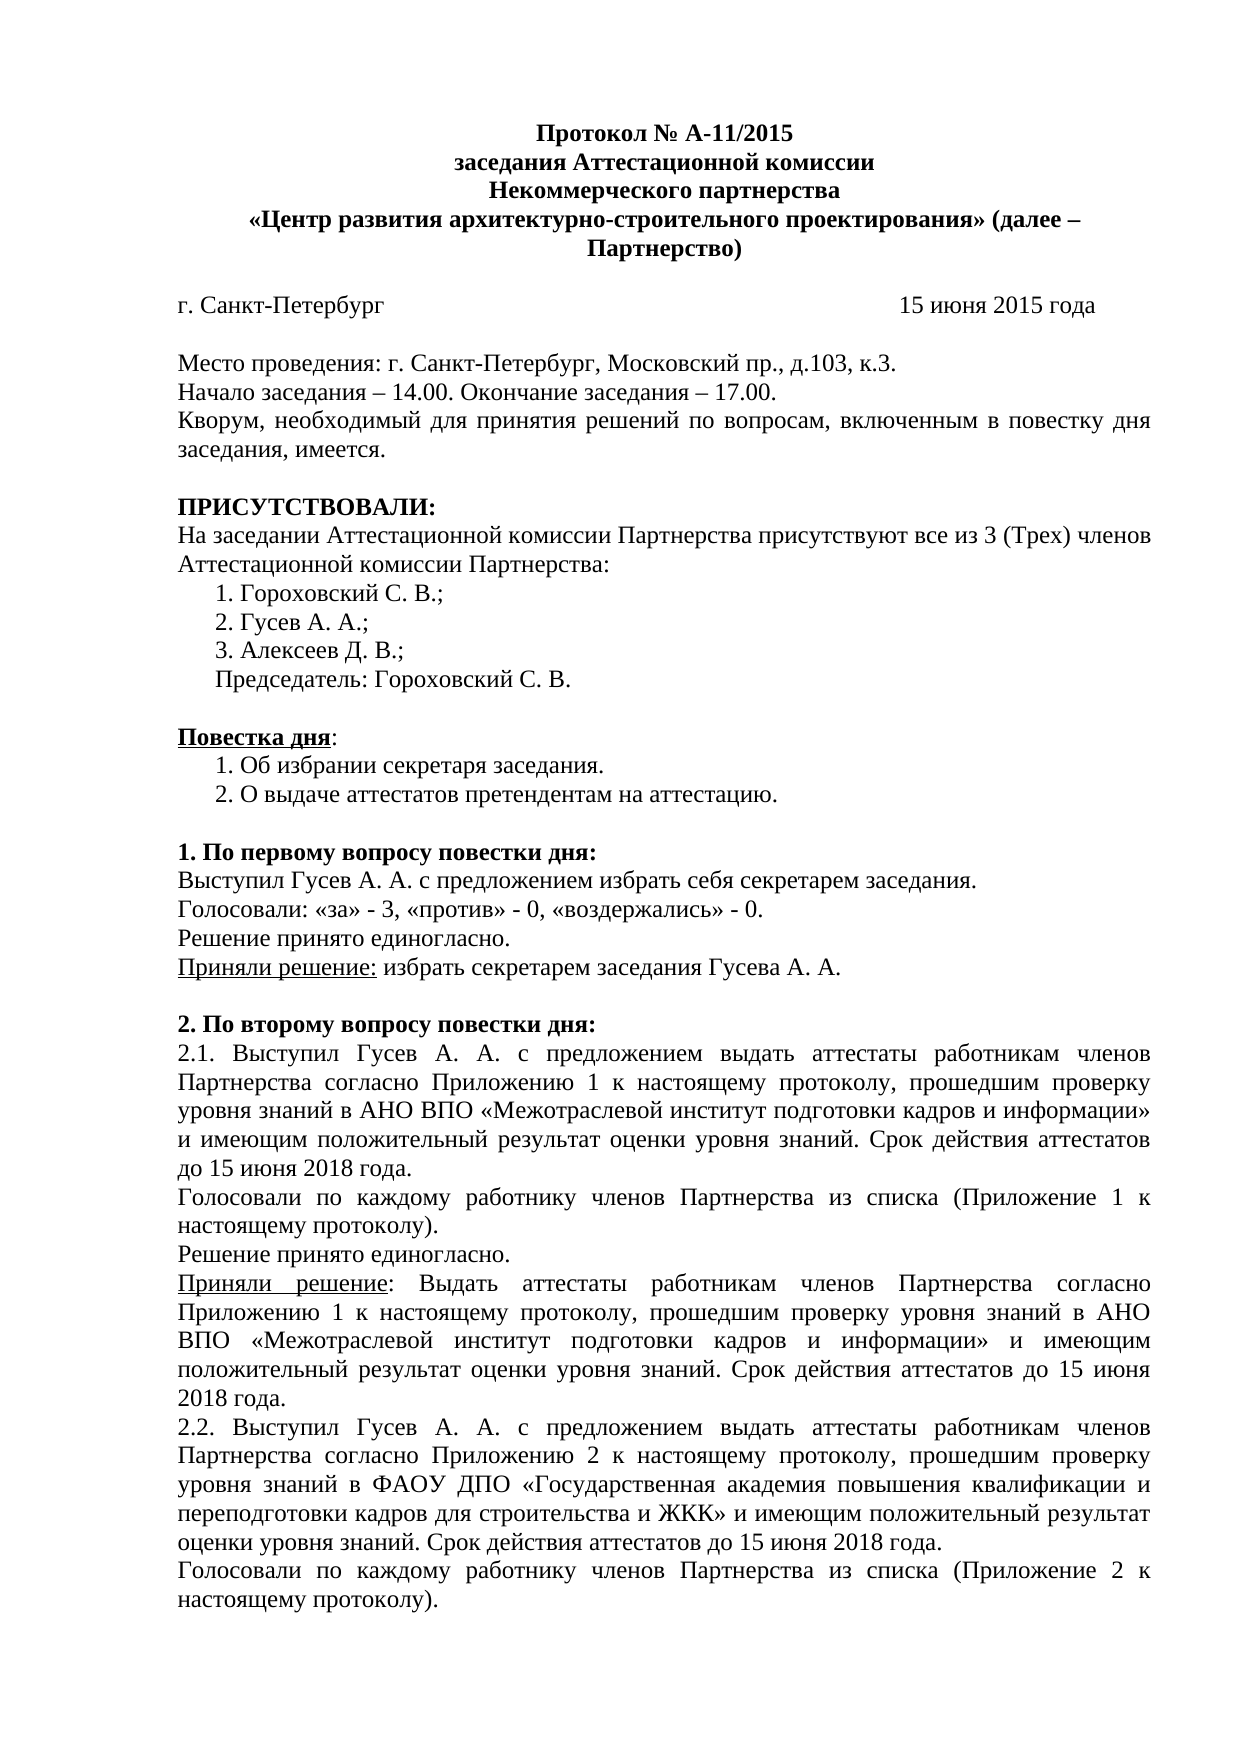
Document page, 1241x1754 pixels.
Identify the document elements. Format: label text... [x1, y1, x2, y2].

text 2.2. Выступил Гусев А. А. с предложением выдать аттестаты работникам членов Партнерства согласно Приложению 2 к настоящему протоколу, прошедшим проверку уровня знаний в ФАОУ ДПО «Государственная академия повышения квалификации и переподготовки кадров для строительства и ЖКК» и имеющим положительный результат оценки уровня знаний. Срок действия аттестатов до 15 июня 2018 года. [177, 1412, 1152, 1556]
text Место проведения: г. Санкт-Петербург, Московский пр., д.103, к.3. [177, 348, 1152, 377]
text Приняли решение: Выдать аттестаты работникам членов Партнерства согласно Приложению 1 к настоящему протоколу, прошедшим проверку уровня знаний в АНО ВПО «Межотраслевой институт подготовки кадров и информации» и имеющим положительный результат оценки уровня знаний. Срок действия аттестатов до 15 июня 2018 года. [177, 1268, 1152, 1412]
text 1. По первому вопросу повестки дня: [177, 837, 1152, 866]
text 2.1. Выступил Гусев А. А. с предложением выдать аттестаты работникам членов Партнерства согласно Приложению 1 к настоящему протоколу, прошедшим проверку уровня знаний в АНО ВПО «Межотраслевой институт подготовки кадров и информации» и имеющим положительный результат оценки уровня знаний. Срок действия аттестатов до 15 июня 2018 года. [177, 1038, 1152, 1182]
text Голосовали по каждому работнику членов Партнерства из списка (Приложение 2 к настоящему протоколу). [177, 1556, 1152, 1613]
text г. Санкт-Петербург 15 июня 2015 года [177, 291, 1152, 319]
text 3. Алексеев Д. В.; [215, 636, 1152, 664]
text Начало заседания – 14.00. Окончание заседания – 17.00. [177, 377, 1152, 406]
text Голосовали: «за» - 3, «против» - 0, «воздержались» - 0. [177, 894, 1152, 923]
text Решение принято единогласно. [177, 1239, 1152, 1268]
text Председатель: Гороховский С. В. [215, 664, 1152, 693]
text Кворум, необходимый для принятия решений по вопросам, включенным в повестку дня заседания, имеется. [177, 406, 1152, 463]
text На заседании Аттестационной комиссии Партнерства присутствуют все из 3 (Трех) членов Аттестационной комиссии Партнерства: [177, 521, 1152, 578]
text Повестка дня: [177, 722, 1152, 751]
text 1. Гороховский С. В.; [215, 578, 1152, 607]
text Некоммерческого партнерства [177, 176, 1152, 204]
text Голосовали по каждому работнику членов Партнерства из списка (Приложение 1 к настоящему протоколу). [177, 1182, 1152, 1239]
text «Центр развития архитектурно-строительного проектирования» (далее – Партнерство) [177, 204, 1152, 262]
text Приняли решение: избрать секретарем заседания Гусева А. А. [177, 952, 1152, 981]
text 2. Гусев А. А.; [215, 607, 1152, 636]
text Выступил Гусев А. А. с предложением избрать себя секретарем заседания. [177, 866, 1152, 894]
text Решение принято единогласно. [177, 923, 1152, 952]
text Протокол № А-11/2015 [177, 118, 1152, 147]
text ПРИСУТСТВОВАЛИ: [177, 492, 1152, 521]
text 2. О выдаче аттестатов претендентам на аттестацию. [215, 779, 1152, 808]
text 2. По второму вопросу повестки дня: [177, 1009, 1152, 1038]
text 1. Об избрании секретаря заседания. [215, 751, 1152, 779]
text заседания Аттестационной комиссии [177, 147, 1152, 176]
